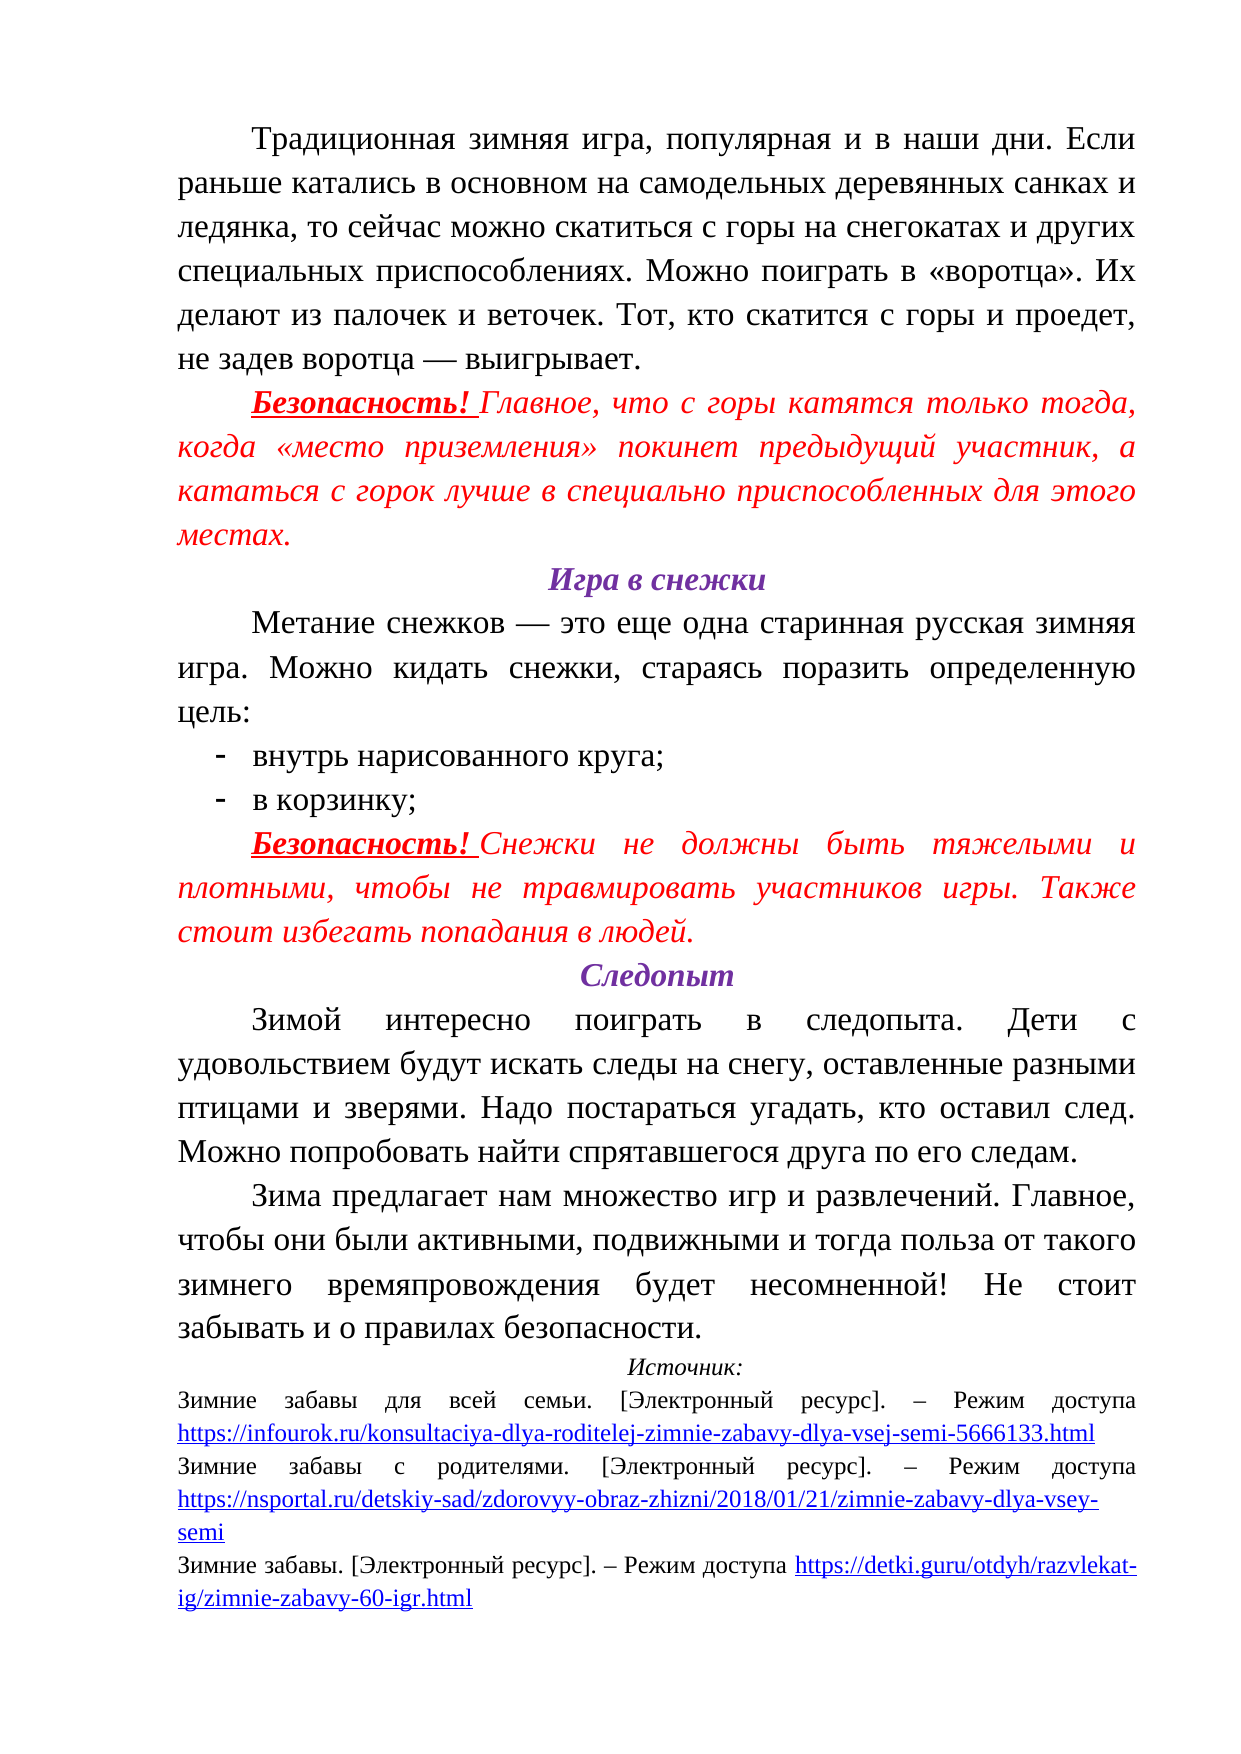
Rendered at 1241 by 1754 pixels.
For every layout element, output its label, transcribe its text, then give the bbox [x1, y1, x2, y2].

text Зимние забавы с родителями. [Электронный ресурс]. – Режим доступа https://nsportal.ru/detskiy-sad/zdorovyy-obraz-zhizni/2018/01/21/zimnie-zabavy-dlya-vsey-semi [177, 1451, 1137, 1546]
subtitle Следопыт [177, 955, 1137, 994]
text Зима предлагает нам множество игр и развлечений. Главное, чтобы они были активными, подвижными и тогда польза от такого зимнего времяпровождения будет несомненной! Не стоит забывать и о правилах безопасности. [177, 1176, 1137, 1346]
text Игра в снежки [177, 559, 1137, 597]
text Традиционная зимняя игра, популярная и в наши дни. Если раньше катались в основном на самодельных деревянных санках и ледянка, то сейчас можно скатиться с горы на снегокатах и других специальных приспособлениях. Можно поиграть в «воротца». Их делают из палочек и веточек. Тот, кто скатится с горы и проедет, не задев воротца — выигрывает. [177, 118, 1137, 377]
list внутрь нарисованного круга; [215, 735, 1137, 773]
text Зимой интересно поиграть в следопыта. Дети с удовольствием будут искать следы на снегу, оставленные разными птицами и зверями. Надо постараться угадать, кто оставил след. Можно попробовать найти спрятавшегося друга по его следам. [177, 999, 1137, 1170]
text Зимние забавы для всей семьи. [Электронный ресурс]. – Режим доступа https://infourok.ru/konsultaciya-dlya-roditelej-zimnie-zabavy-dlya-vsej-semi-5666133.html [177, 1385, 1137, 1447]
text Безопасность! Главное, что с горы катятся только тогда, когда «место приземления» покинет предыдущий участник, а кататься с горок лучше в специально приспособленных для этого местах. [177, 382, 1137, 553]
text Безопасность! Снежки не должны быть тяжелыми и плотными, чтобы не травмировать участников игры. Также стоит избегать попадания в людей. [177, 823, 1137, 949]
text Источник: [177, 1352, 1137, 1381]
text Зимние забавы. [Электронный ресурс]. – Режим доступа https://detki.guru/otdyh/razvlekat-ig/zimnie-zabavy-60-igr.html [177, 1550, 1137, 1612]
list в корзинку; [215, 779, 1137, 817]
text Метание снежков — это еще одна старинная русская зимняя игра. Можно кидать снежки, стараясь поразить определенную цель: [177, 603, 1137, 729]
